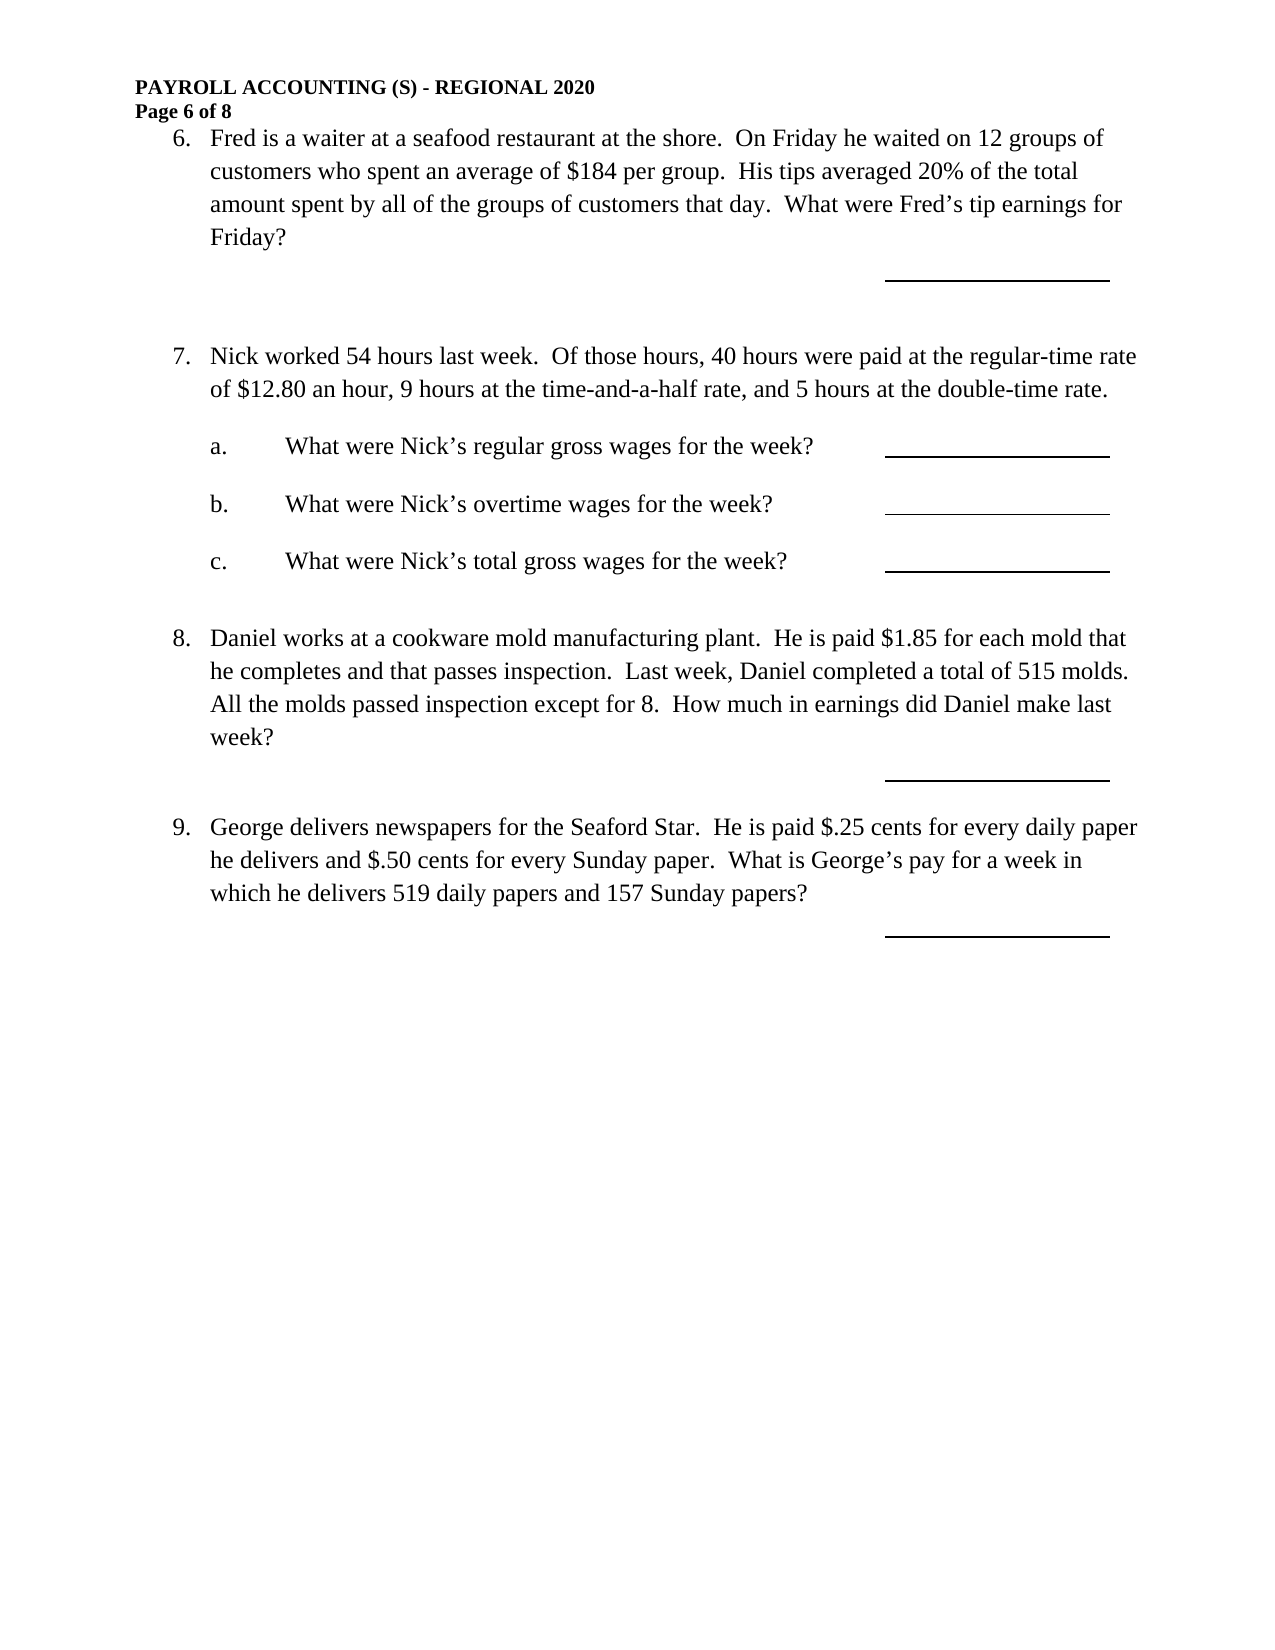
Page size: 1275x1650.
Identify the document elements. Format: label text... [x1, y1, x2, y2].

text c. What were Nick’s total gross wages for the week? [210, 546, 1140, 575]
text b. What were Nick’s overtime wages for the week? [210, 489, 1140, 517]
list Daniel works at a cookware mold manufacturing plant. He is paid $1.85 for each mold that he completes and that passes inspection. Last week, Daniel completed a total of 515 molds. All the molds passed inspection except for 8. How much in earnings did Daniel make last week? [172, 623, 1140, 751]
list Nick worked 54 hours last week. Of those hours, 40 hours were paid at the regular-time rate of $12.80 an hour, 9 hours at the time-and-a-half rate, and 5 hours at the double-time rate. [172, 341, 1140, 403]
text a. What were Nick’s regular gross wages for the week? [210, 431, 1140, 460]
list George delivers newspapers for the Seaford Star. He is paid $.25 cents for every daily paper he delivers and $.50 cents for every Sunday paper. What is George’s pay for a week in which he delivers 519 daily papers and 157 Sunday papers? [172, 812, 1140, 907]
list Fred is a waiter at a seafood restaurant at the shore. On Friday he waited on 12 groups of customers who spent an average of $184 per group. His tips averaged 20% of the total amount spent by all of the groups of customers that day. What were Fred’s tip earnings for Friday? [172, 123, 1140, 251]
